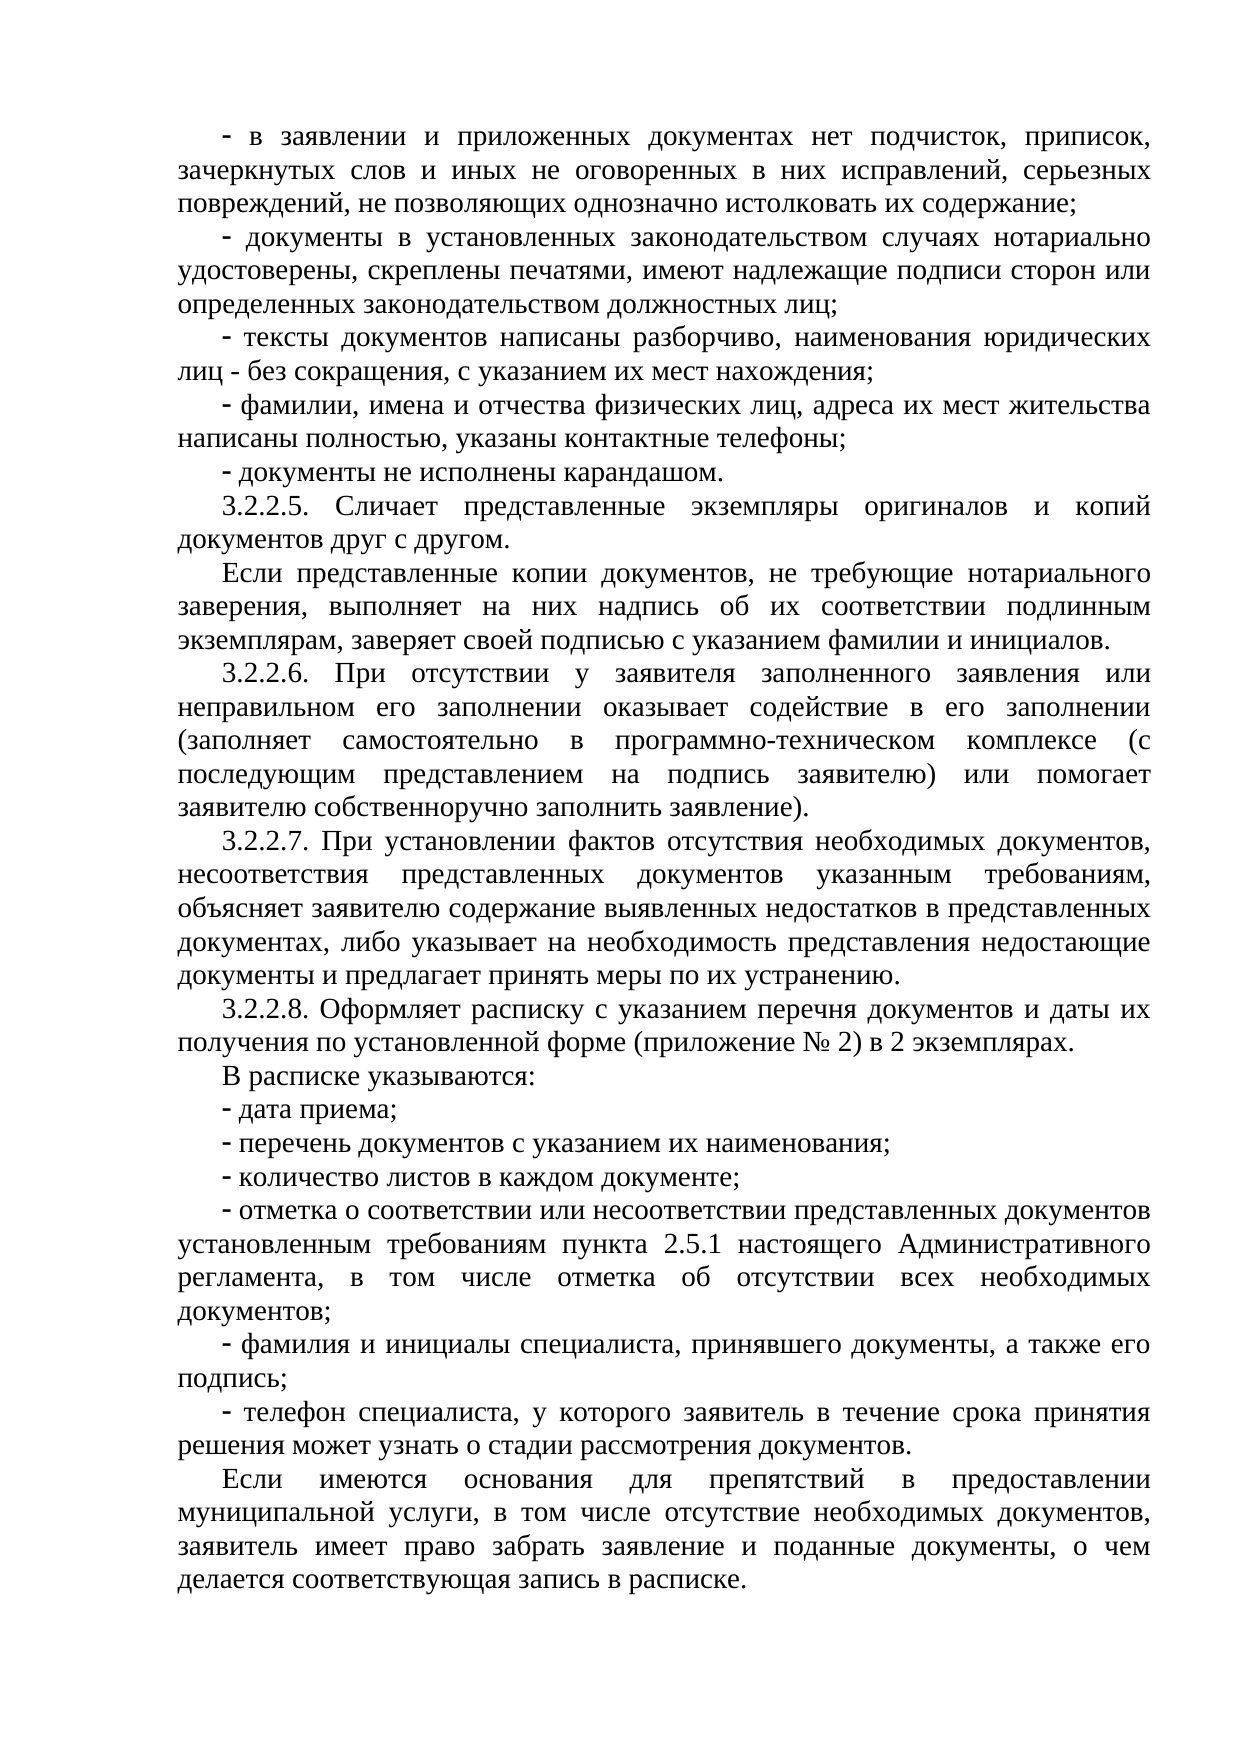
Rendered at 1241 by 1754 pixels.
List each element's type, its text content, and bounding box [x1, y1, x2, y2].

text Если имеются основания для препятствий в предоставлении муниципальной услуги, в том числе отсутствие необходимых документов, заявитель имеет право забрать заявление и поданные документы, о чем делается соответствующая запись в расписке. [177, 1461, 1152, 1595]
text 3.2.2.5. Сличает представленные экземпляры оригиналов и копий документов друг с другом. [177, 488, 1152, 555]
text в заявлении и приложенных документах нет подчисток, приписок, зачеркнутых слов и иных не оговоренных в них исправлений, серьезных повреждений, не позволяющих однозначно истолковать их содержание; [177, 118, 1152, 219]
text фамилии, имена и отчества физических лиц, адреса их мест жительства написаны полностью, указаны контактные телефоны; [177, 387, 1152, 454]
text перечень документов с указанием их наименования; [177, 1125, 1152, 1159]
text документы в установленных законодательством случаях нотариально удостоверены, скреплены печатями, имеют надлежащие подписи сторон или определенных законодательством должностных лиц; [177, 219, 1152, 319]
text 3.2.2.6. При отсутствии у заявителя заполненного заявления или неправильном его заполнении оказывает содействие в его заполнении (заполняет самостоятельно в программно-техническом комплексе (с последующим представлением на подпись заявителю) или помогает заявителю собственноручно заполнить заявление). [177, 655, 1152, 823]
text количество листов в каждом документе; [177, 1159, 1152, 1192]
text 3.2.2.8. Оформляет расписку с указанием перечня документов и даты их получения по установленной форме (приложение № 2) в 2 экземплярах. [177, 991, 1152, 1058]
text отметка о соответствии или несоответствии представленных документов установленным требованиям пункта 2.5.1 настоящего Административного регламента, в том числе отметка об отсутствии всех необходимых документов; [177, 1192, 1152, 1327]
text В расписке указываются: [177, 1058, 1152, 1091]
text фамилия и инициалы специалиста, принявшего документы, а также его подпись; [177, 1327, 1152, 1394]
text дата приема; [177, 1091, 1152, 1125]
text документы не исполнены карандашом. [177, 454, 1152, 488]
text тексты документов написаны разборчиво, наименования юридических лиц - без сокращения, с указанием их мест нахождения; [177, 319, 1152, 387]
text телефон специалиста, у которого заявитель в течение срока принятия решения может узнать о стадии рассмотрения документов. [177, 1394, 1152, 1461]
text Если представленные копии документов, не требующие нотариального заверения, выполняет на них надпись об их соответствии подлинным экземплярам, заверяет своей подписью с указанием фамилии и инициалов. [177, 555, 1152, 655]
text 3.2.2.7. При установлении фактов отсутствия необходимых документов, несоответствия представленных документов указанным требованиям, объясняет заявителю содержание выявленных недостатков в представленных документах, либо указывает на необходимость представления недостающие документы и предлагает принять меры по их устранению. [177, 823, 1152, 991]
